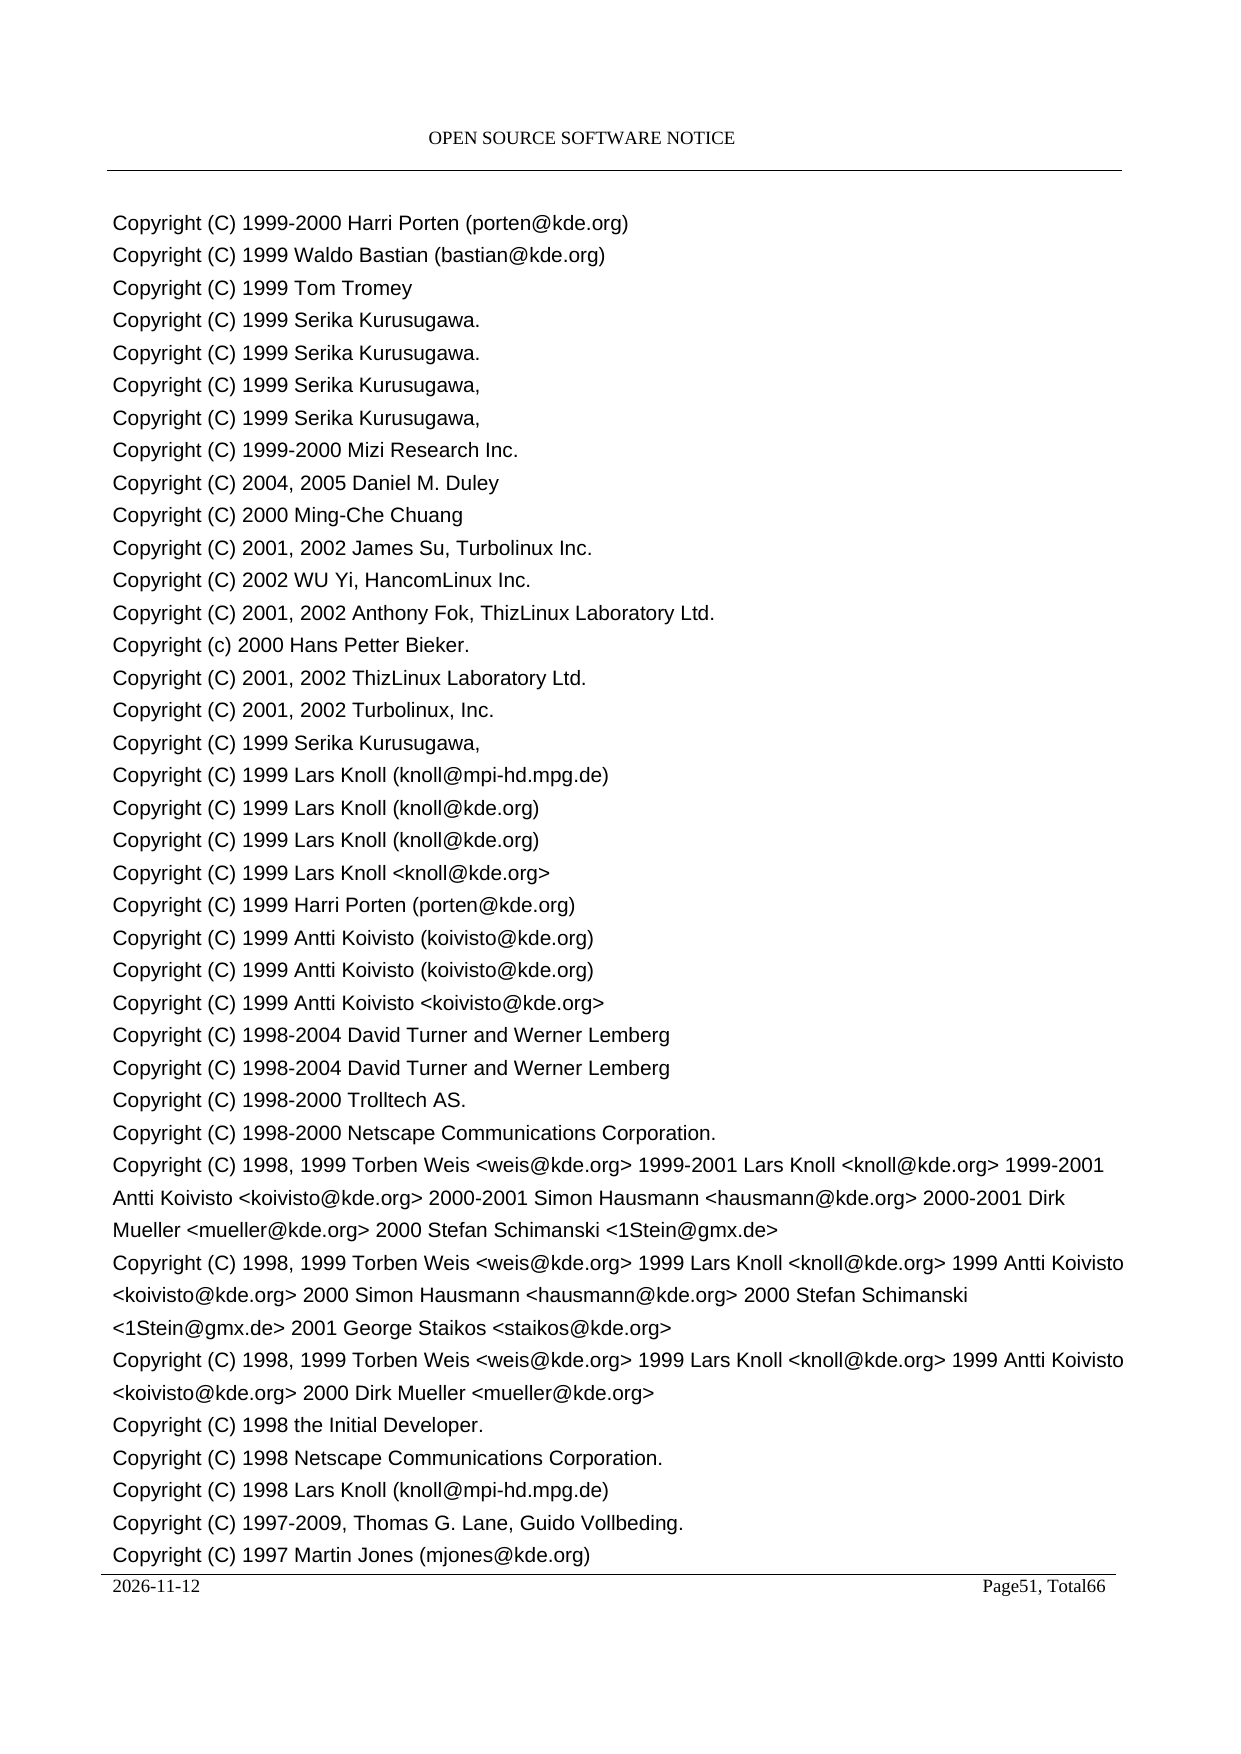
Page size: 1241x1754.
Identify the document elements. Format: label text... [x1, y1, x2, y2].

text Copyright (c) 2000 Hans Petter Bieker. [112, 629, 1128, 661]
text Copyright (C) 2004, 2005 Daniel M. Duley [112, 466, 1128, 499]
text Copyright (C) 1999 Antti Koivisto (koivisto@kde.org) [112, 954, 1128, 986]
text Copyright (C) 1998 Netscape Communications Corporation. [112, 1441, 1128, 1474]
text Copyright (C) 1998-2000 Netscape Communications Corporation. [112, 1116, 1128, 1149]
text Copyright (C) 2000 Ming-Che Chuang [112, 499, 1128, 531]
text Copyright (C) 1999 Tom Tromey [112, 271, 1128, 304]
text Copyright (C) 1997-2009, Thomas G. Lane, Guido Vollbeding. [112, 1506, 1128, 1539]
text Copyright (C) 1999 Harri Porten (porten@kde.org) [112, 889, 1128, 921]
text Copyright (C) 1999-2000 Harri Porten (porten@kde.org) [112, 206, 1128, 239]
text Copyright (C) 2001, 2002 Anthony Fok, ThizLinux Laboratory Ltd. [112, 596, 1128, 629]
text Copyright (C) 2001, 2002 James Su, Turbolinux Inc. [112, 531, 1128, 564]
text Copyright (C) 1999 Lars Knoll (knoll@mpi-hd.mpg.de) [112, 759, 1128, 791]
text Copyright (C) 1998, 1999 Torben Weis <weis@kde.org> 1999 Lars Knoll <knoll@kde.org> 1999 Antti Koivisto <koivisto@kde.org> 2000 Simon Hausmann <hausmann@kde.org> 2000 Stefan Schimanski <1Stein@gmx.de> 2001 George Staikos <staikos@kde.org> [112, 1246, 1128, 1344]
text Copyright (C) 1999 Lars Knoll (knoll@kde.org) [112, 824, 1128, 856]
text Copyright (C) 2001, 2002 ThizLinux Laboratory Ltd. [112, 661, 1128, 694]
text Copyright (C) 1999 Antti Koivisto <koivisto@kde.org> [112, 986, 1128, 1019]
text Copyright (C) 1999 Waldo Bastian (bastian@kde.org) [112, 239, 1128, 271]
text Copyright (C) 2001, 2002 Turbolinux, Inc. [112, 694, 1128, 726]
text Copyright (C) 1998-2004 David Turner and Werner Lemberg [112, 1051, 1128, 1084]
text Copyright (C) 1999 Serika Kurusugawa, [112, 369, 1128, 401]
text Copyright (C) 1998-2000 Trolltech AS. [112, 1084, 1128, 1116]
text Copyright (C) 1999 Serika Kurusugawa. [112, 336, 1128, 369]
text Copyright (C) 1998 the Initial Developer. [112, 1409, 1128, 1441]
text Copyright (C) 1998-2004 David Turner and Werner Lemberg [112, 1019, 1128, 1051]
text Copyright (C) 1999 Lars Knoll (knoll@kde.org) [112, 791, 1128, 824]
text Copyright (C) 1999 Serika Kurusugawa, [112, 726, 1128, 759]
text Copyright (C) 1999 Lars Knoll <knoll@kde.org> [112, 856, 1128, 889]
text Copyright (C) 1999 Serika Kurusugawa, [112, 401, 1128, 434]
text Copyright (C) 1999-2000 Mizi Research Inc. [112, 434, 1128, 466]
text Copyright (C) 1999 Antti Koivisto (koivisto@kde.org) [112, 921, 1128, 954]
text Copyright (C) 2002 WU Yi, HancomLinux Inc. [112, 564, 1128, 596]
text Copyright (C) 1998, 1999 Torben Weis <weis@kde.org> 1999-2001 Lars Knoll <knoll@kde.org> 1999-2001 Antti Koivisto <koivisto@kde.org> 2000-2001 Simon Hausmann <hausmann@kde.org> 2000-2001 Dirk Mueller <mueller@kde.org> 2000 Stefan Schimanski <1Stein@gmx.de> [112, 1149, 1128, 1246]
text Copyright (C) 1998 Lars Knoll (knoll@mpi-hd.mpg.de) [112, 1474, 1128, 1506]
text Copyright (C) 1997 Martin Jones (mjones@kde.org) [112, 1539, 1128, 1571]
text Copyright (C) 1998, 1999 Torben Weis <weis@kde.org> 1999 Lars Knoll <knoll@kde.org> 1999 Antti Koivisto <koivisto@kde.org> 2000 Dirk Mueller <mueller@kde.org> [112, 1344, 1128, 1409]
text Copyright (C) 1999 Serika Kurusugawa. [112, 304, 1128, 336]
